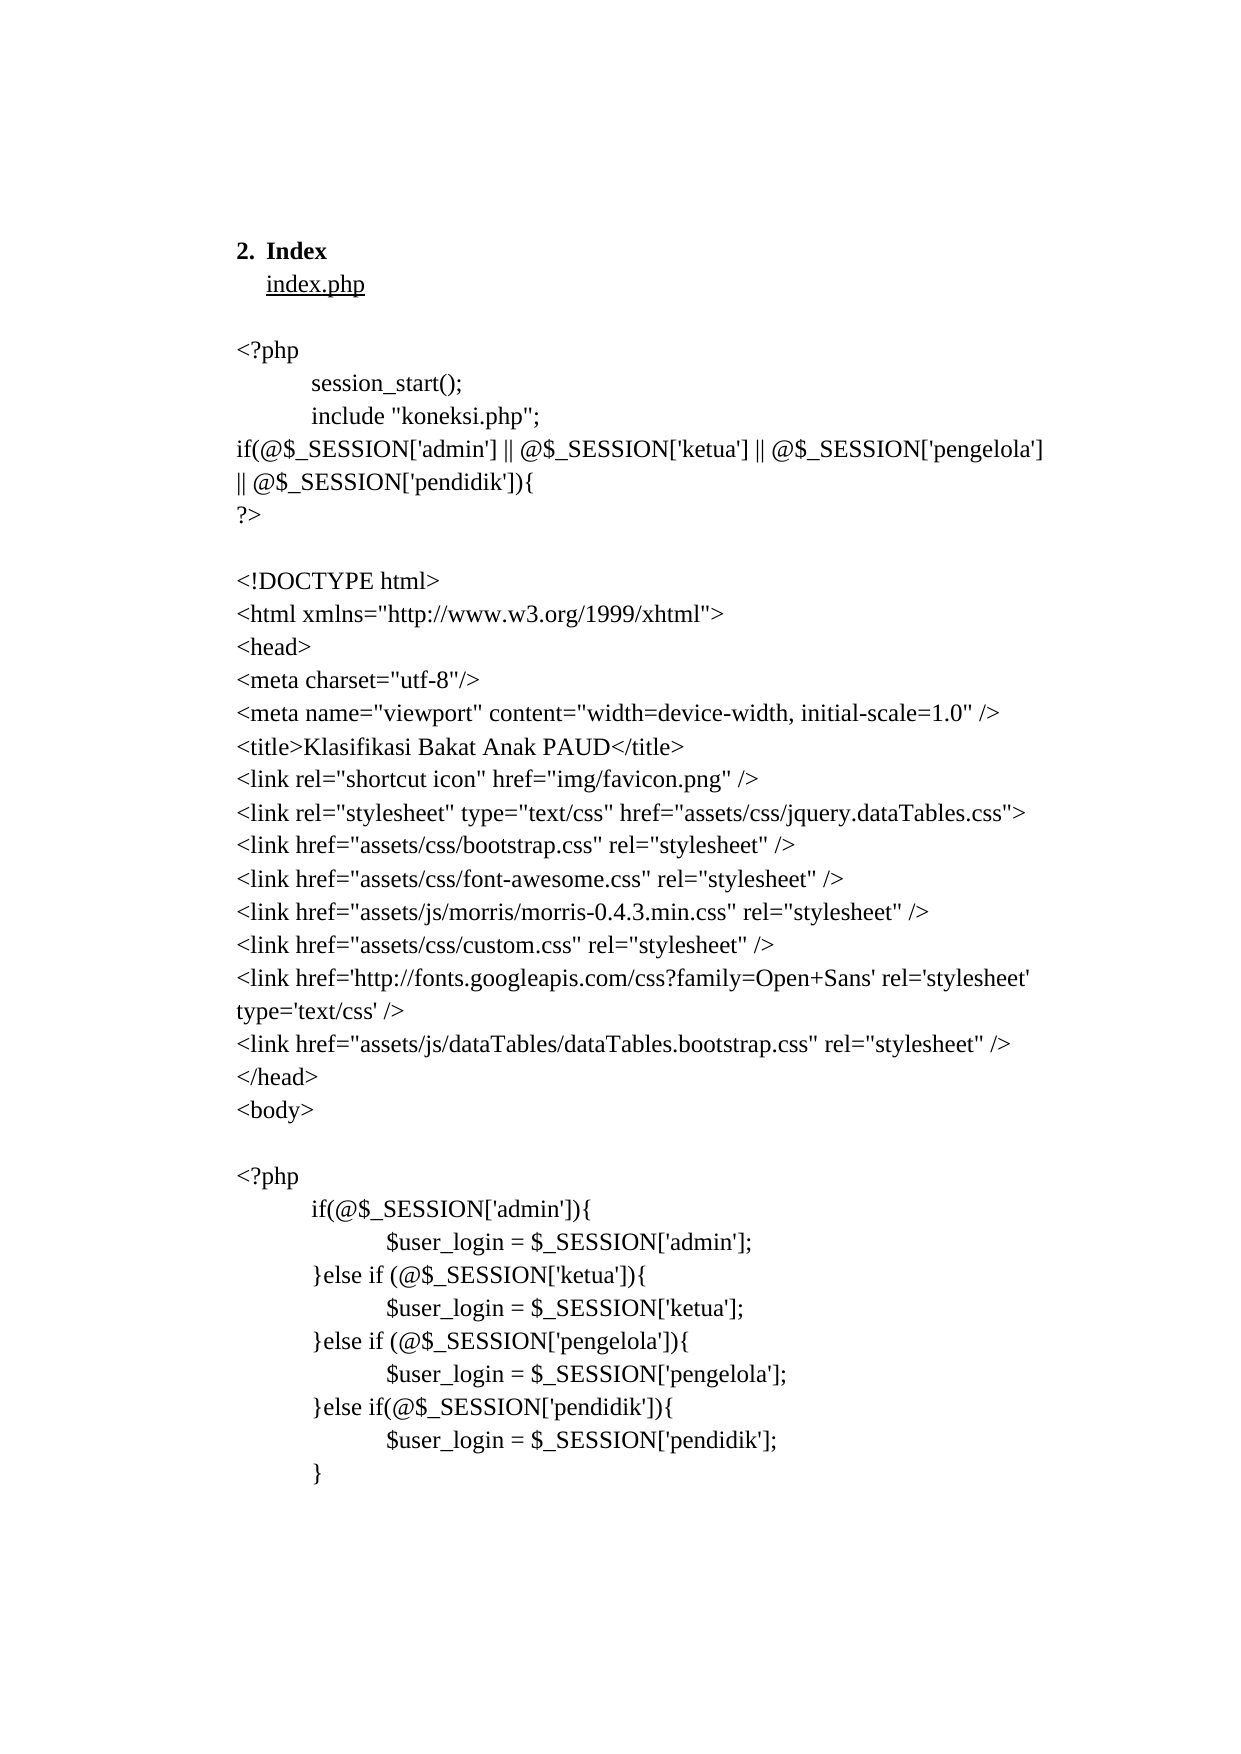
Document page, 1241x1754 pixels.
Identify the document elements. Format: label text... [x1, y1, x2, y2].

text if(@$_SESSION['admin'] || @$_SESSION['ketua'] || @$_SESSION['pengelola'] || @$_SESSION['pendidik']){ [236, 434, 1063, 496]
text <title>Klasifikasi Bakat Anak PAUD</title> [236, 732, 1063, 760]
text ?> [236, 500, 1063, 529]
text </head> [236, 1062, 1063, 1091]
text } [236, 1458, 1063, 1487]
text <!DOCTYPE html> [236, 566, 1063, 595]
text <?php [236, 1161, 1063, 1189]
text <link href="assets/css/bootstrap.css" rel="stylesheet" /> [236, 831, 1063, 859]
text $user_login = $_SESSION['pengelola']; [236, 1359, 1063, 1388]
text <meta name="viewport" content="width=device-width, initial-scale=1.0" /> [236, 698, 1063, 727]
text <body> [236, 1095, 1063, 1123]
list Index [236, 236, 1063, 265]
text <link href="assets/css/font-awesome.css" rel="stylesheet" /> [236, 864, 1063, 892]
text <link href="assets/css/custom.css" rel="stylesheet" /> [236, 930, 1063, 958]
text <meta charset="utf-8"/> [236, 666, 1063, 694]
text <link href="assets/js/morris/morris-0.4.3.min.css" rel="stylesheet" /> [236, 897, 1063, 925]
text <link href="assets/js/dataTables/dataTables.bootstrap.css" rel="stylesheet" /> [236, 1029, 1063, 1057]
text <?php [236, 335, 1063, 364]
text }else if (@$_SESSION['ketua']){ [236, 1260, 1063, 1289]
text if(@$_SESSION['admin']){ [236, 1194, 1063, 1223]
text <link rel="shortcut icon" href="img/favicon.png" /> [236, 764, 1063, 793]
text include "koneksi.php"; [236, 401, 1063, 430]
text <link href='http://fonts.googleapis.com/css?family=Open+Sans' rel='stylesheet' type='text/css' /> [236, 963, 1063, 1024]
text $user_login = $_SESSION['ketua']; [236, 1293, 1063, 1322]
text <html xmlns="http://www.w3.org/1999/xhtml"> [236, 599, 1063, 628]
text <link rel="stylesheet" type="text/css" href="assets/css/jquery.dataTables.css"> [236, 798, 1063, 826]
text $user_login = $_SESSION['admin']; [236, 1227, 1063, 1256]
text }else if (@$_SESSION['pengelola']){ [236, 1326, 1063, 1355]
list index.php [266, 269, 1063, 298]
text $user_login = $_SESSION['pendidik']; [236, 1425, 1063, 1454]
text session_start(); [236, 368, 1063, 397]
text }else if(@$_SESSION['pendidik']){ [236, 1392, 1063, 1421]
text <head> [236, 632, 1063, 661]
